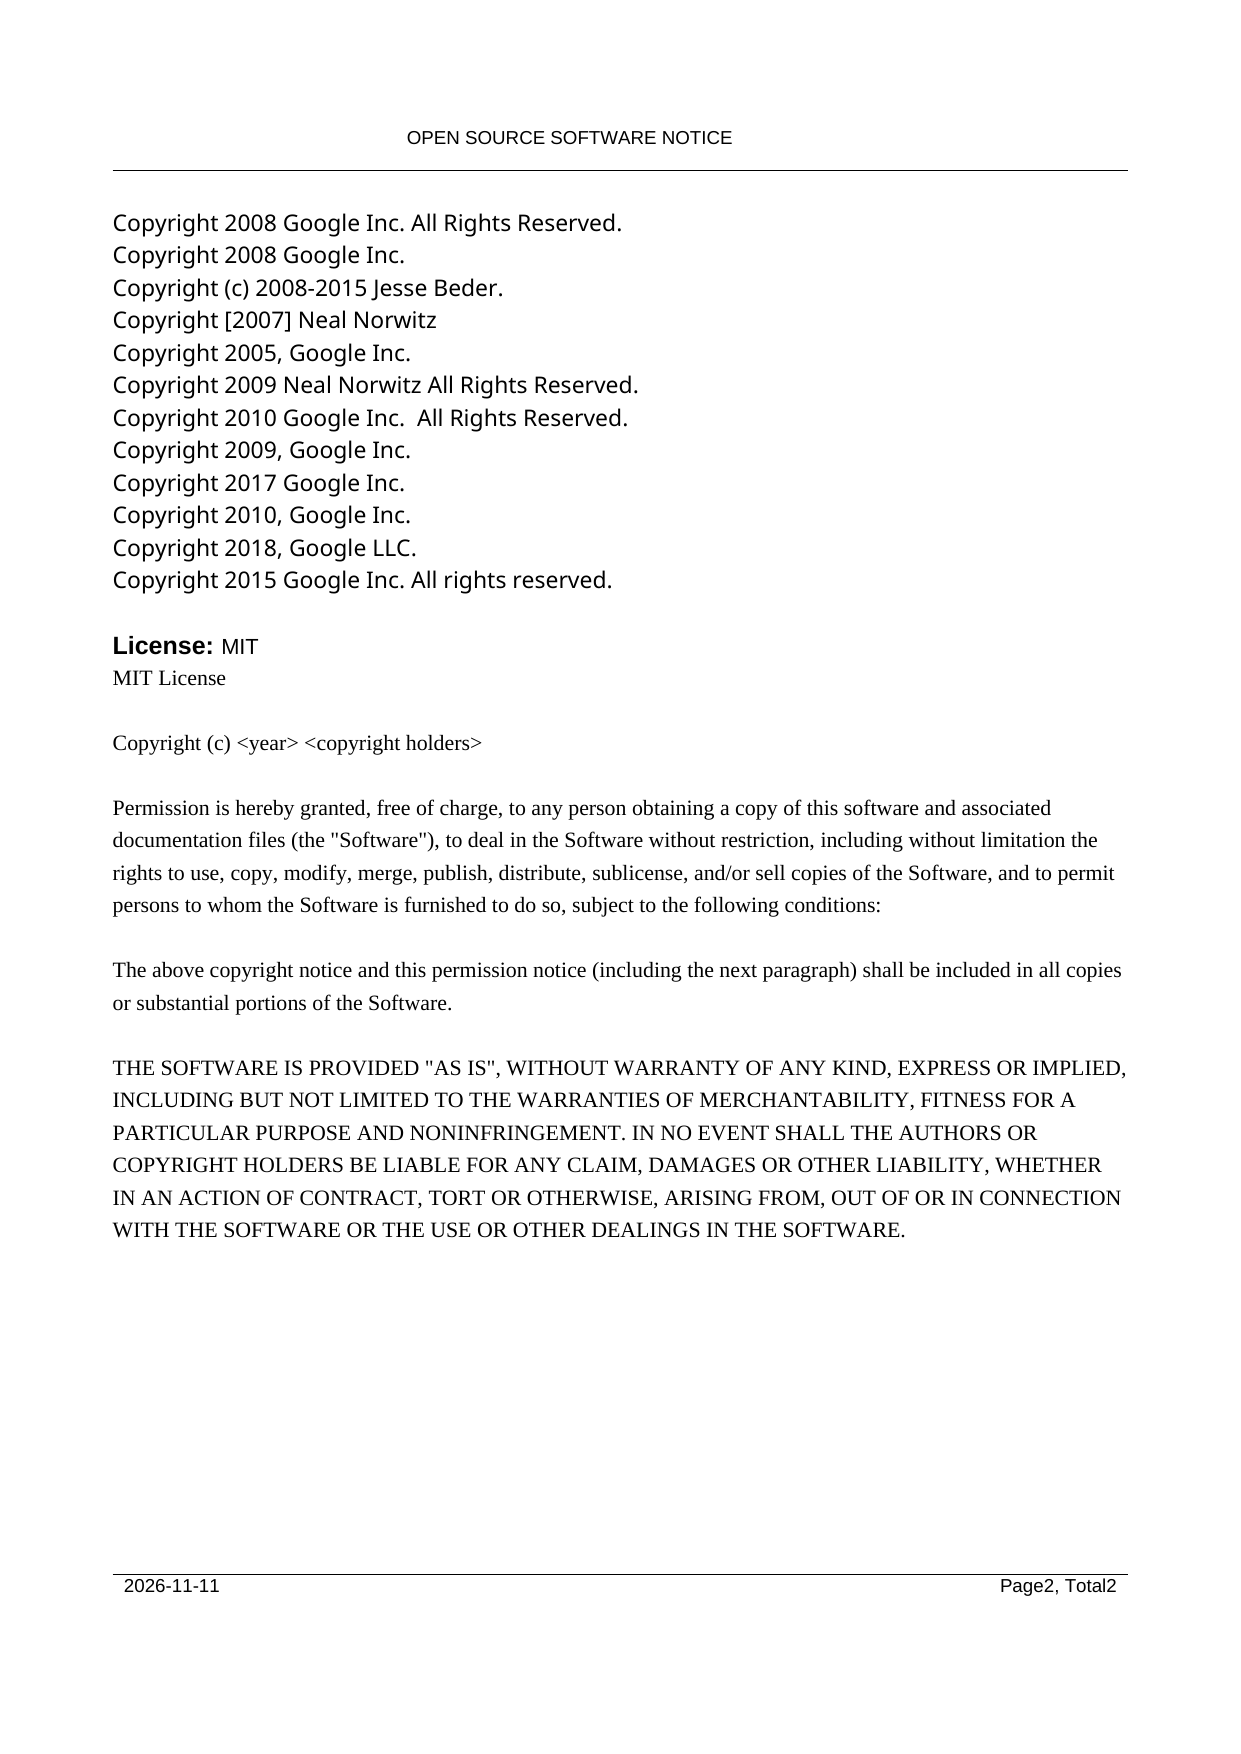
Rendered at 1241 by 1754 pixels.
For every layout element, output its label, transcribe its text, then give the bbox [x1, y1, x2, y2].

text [112, 206, 1128, 629]
text MIT License Copyright (c) <year> <copyright holders> Permission is hereby granted, free of charge, to any person obtaining a copy of this software and associated documentation files (the "Software"), to deal in the Software without restriction, including without limitation the rights to use, copy, modify, merge, publish, distribute, sublicense, and/or sell copies of the Software, and to permit persons to whom the Software is furnished to do so, subject to the following conditions: The above copyright notice and this permission notice (including the next paragraph) shall be included in all copies or substantial portions of the Software. THE SOFTWARE IS PROVIDED "AS IS", WITHOUT WARRANTY OF ANY KIND, EXPRESS OR IMPLIED, INCLUDING BUT NOT LIMITED TO THE WARRANTIES OF MERCHANTABILITY, FITNESS FOR A PARTICULAR PURPOSE AND NONINFRINGEMENT. IN NO EVENT SHALL THE AUTHORS OR COPYRIGHT HOLDERS BE LIABLE FOR ANY CLAIM, DAMAGES OR OTHER LIABILITY, WHETHER IN AN ACTION OF CONTRACT, TORT OR OTHERWISE, ARISING FROM, OUT OF OR IN CONNECTION WITH THE SOFTWARE OR THE USE OR OTHER DEALINGS IN THE SOFTWARE. [112, 661, 1128, 1246]
text License: MIT [112, 629, 1128, 661]
